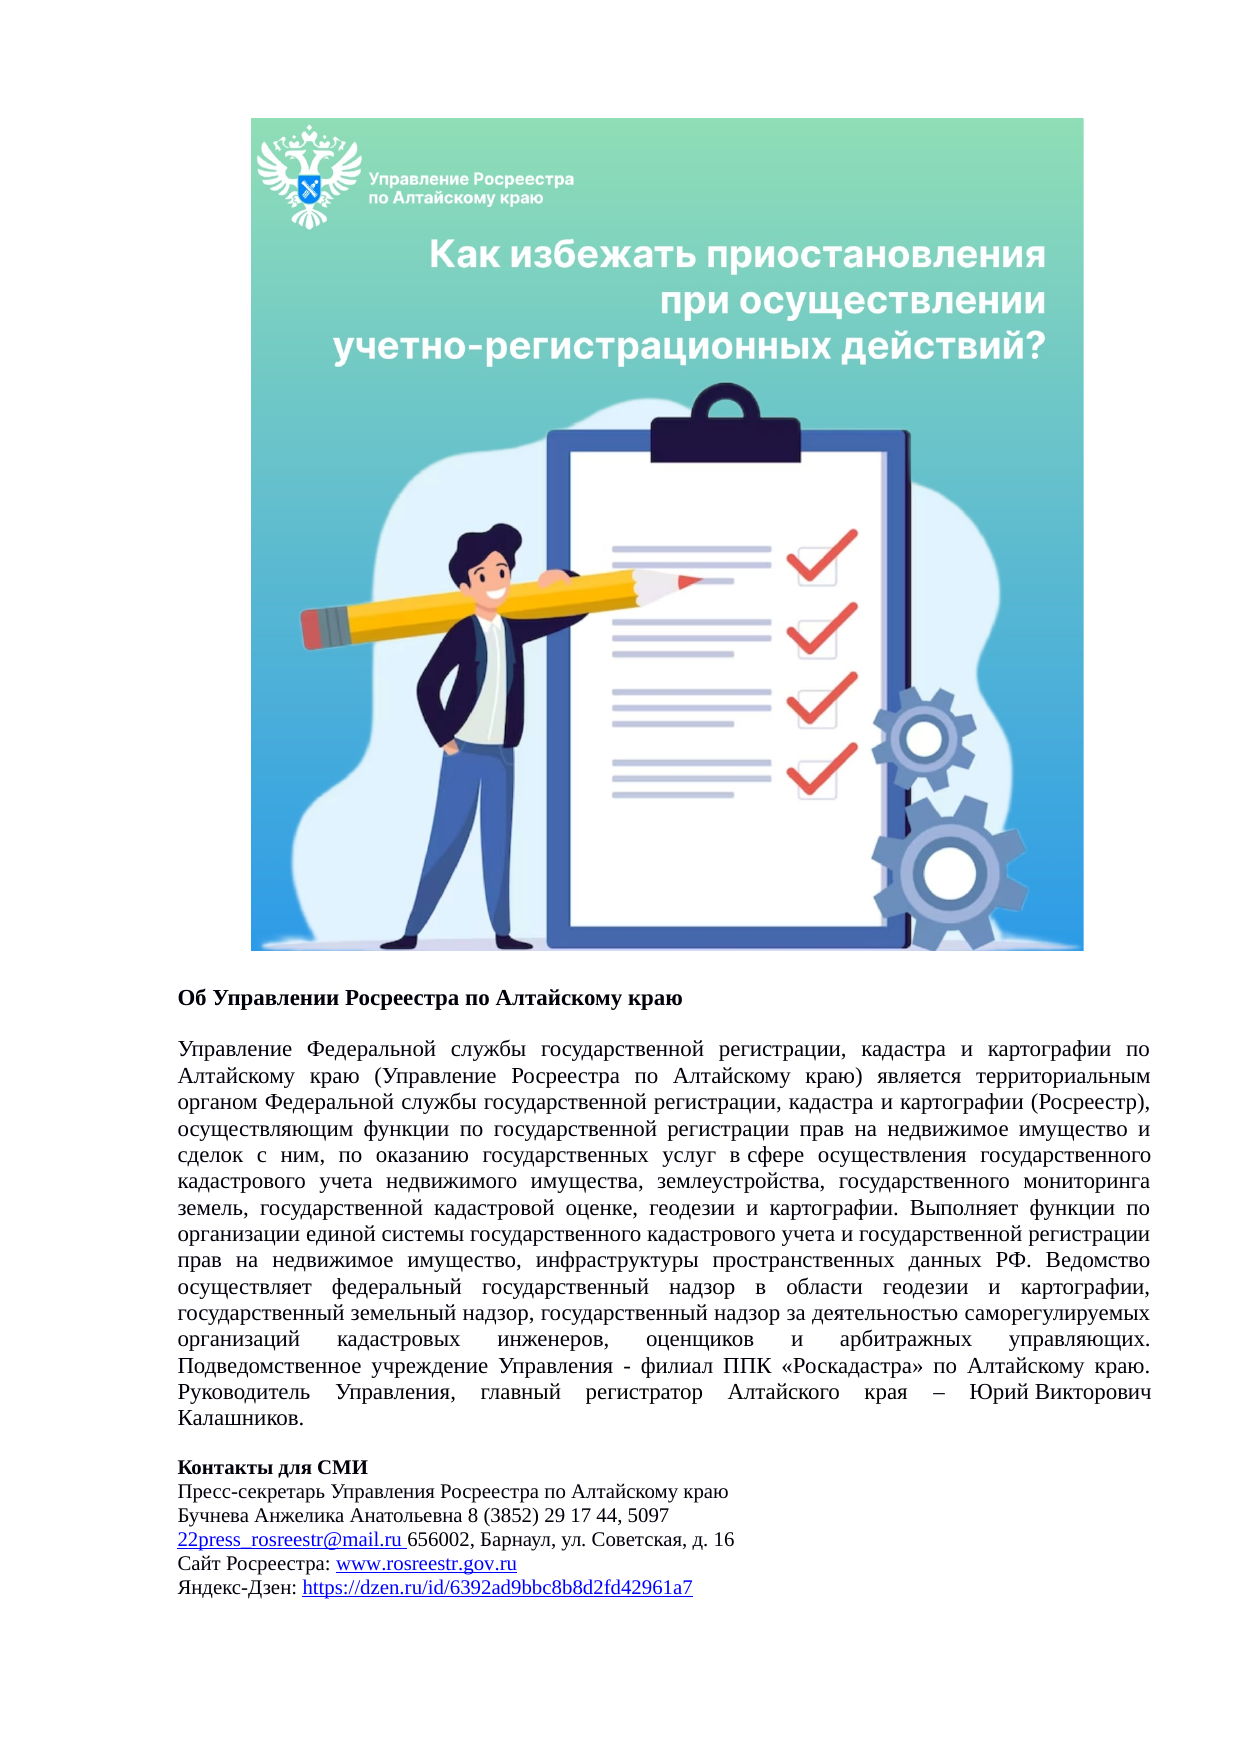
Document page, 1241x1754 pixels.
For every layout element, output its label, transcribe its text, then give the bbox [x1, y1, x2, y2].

text Управление Федеральной службы государственной регистрации, кадастра и картографии по Алтайскому краю (Управление Росреестра по Алтайскому краю) является территориальным органом Федеральной службы государственной регистрации, кадастра и картографии (Росреестр), осуществляющим функции по государственной регистрации прав на недвижимое имущество и сделок с ним, по оказанию государственных услуг в сфере осуществления государственного кадастрового учета недвижимого имущества, землеустройства, государственного мониторинга земель, государственной кадастровой оценке, геодезии и картографии. Выполняет функции по организации единой системы государственного кадастрового учета и государственной регистрации прав на недвижимое имущество, инфраструктуры пространственных данных РФ. Ведомство осуществляет федеральный государственный надзор в области геодезии и картографии, государственный земельный надзор, государственный надзор за деятельностью саморегулируемых организаций кадастровых инженеров, оценщиков и арбитражных управляющих. Подведомственное учреждение Управления - филиал ППК «Роскадастра» по Алтайскому краю. Руководитель Управления, главный регистратор Алтайского края – Юрий Викторович Калашников. [177, 1036, 1152, 1431]
text Об Управлении Росреестра по Алтайскому краю [177, 984, 1152, 1011]
text Контакты для СМИ [177, 1455, 1152, 1479]
text Пресс-секретарь Управления Росреестра по Алтайскому краю Бучнева Анжелика Анатольевна 8 (3852) 29 17 44, 5097 [177, 1479, 1152, 1527]
text Сайт Росреестра: www.rosreestr.gov.ru Яндекс-Дзен: https://dzen.ru/id/6392ad9bbc8b8d2fd42961a7 [177, 1551, 336, 1599]
picture [251, 118, 1084, 951]
text Сайт Росреестра: www.rosreestr.gov.ru Яндекс-Дзен: https://dzen.ru/id/6392ad9bbc8b8d2fd42961a7 [517, 1551, 1152, 1599]
text 22press_rosreestr@mail.ru 656002, Барнаул, ул. Советская, д. 16 [407, 1527, 1152, 1551]
